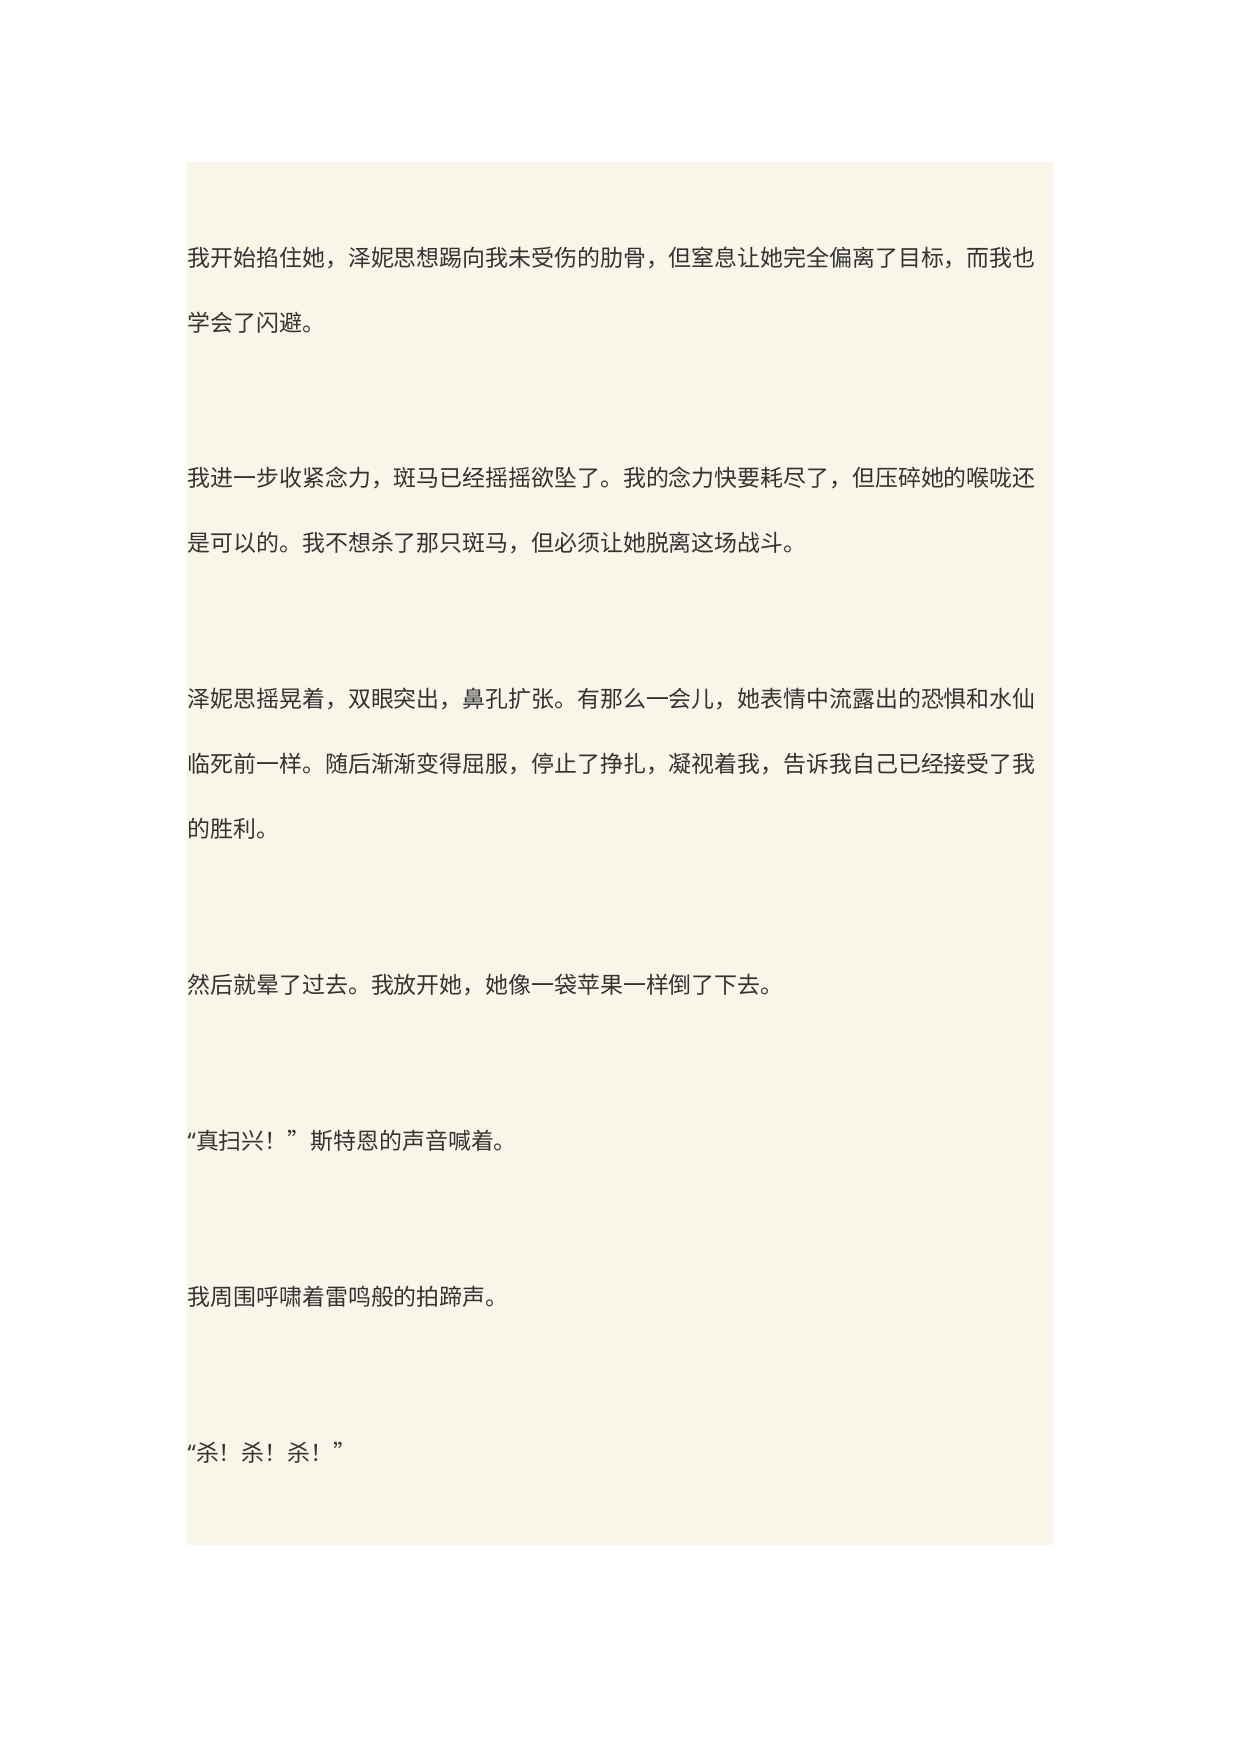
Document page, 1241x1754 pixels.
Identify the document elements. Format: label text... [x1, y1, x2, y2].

text 然后就晕了过去。我放开她，她像一袋苹果一样倒了下去。 [187, 951, 1053, 1016]
text “杀！杀！杀！” [187, 1419, 1053, 1484]
text 泽妮思摇晃着，双眼突出，鼻孔扩张。有那么一会儿，她表情中流露出的恐惧和水仙临死前一样。随后渐渐变得屈服，停止了挣扎，凝视着我，告诉我自己已经接受了我的胜利。 [187, 665, 1053, 860]
text 我开始掐住她，泽妮思想踢向我未受伤的肋骨，但窒息让她完全偏离了目标，而我也学会了闪避。 [187, 224, 1053, 354]
text 我周围呼啸着雷鸣般的拍蹄声。 [187, 1263, 1053, 1328]
text 我进一步收紧念力，斑马已经摇摇欲坠了。我的念力快要耗尽了，但压碎她的喉咙还是可以的。我不想杀了那只斑马，但必须让她脱离这场战斗。 [187, 444, 1053, 574]
text “真扫兴！”斯特恩的声音喊着。 [187, 1107, 1053, 1172]
